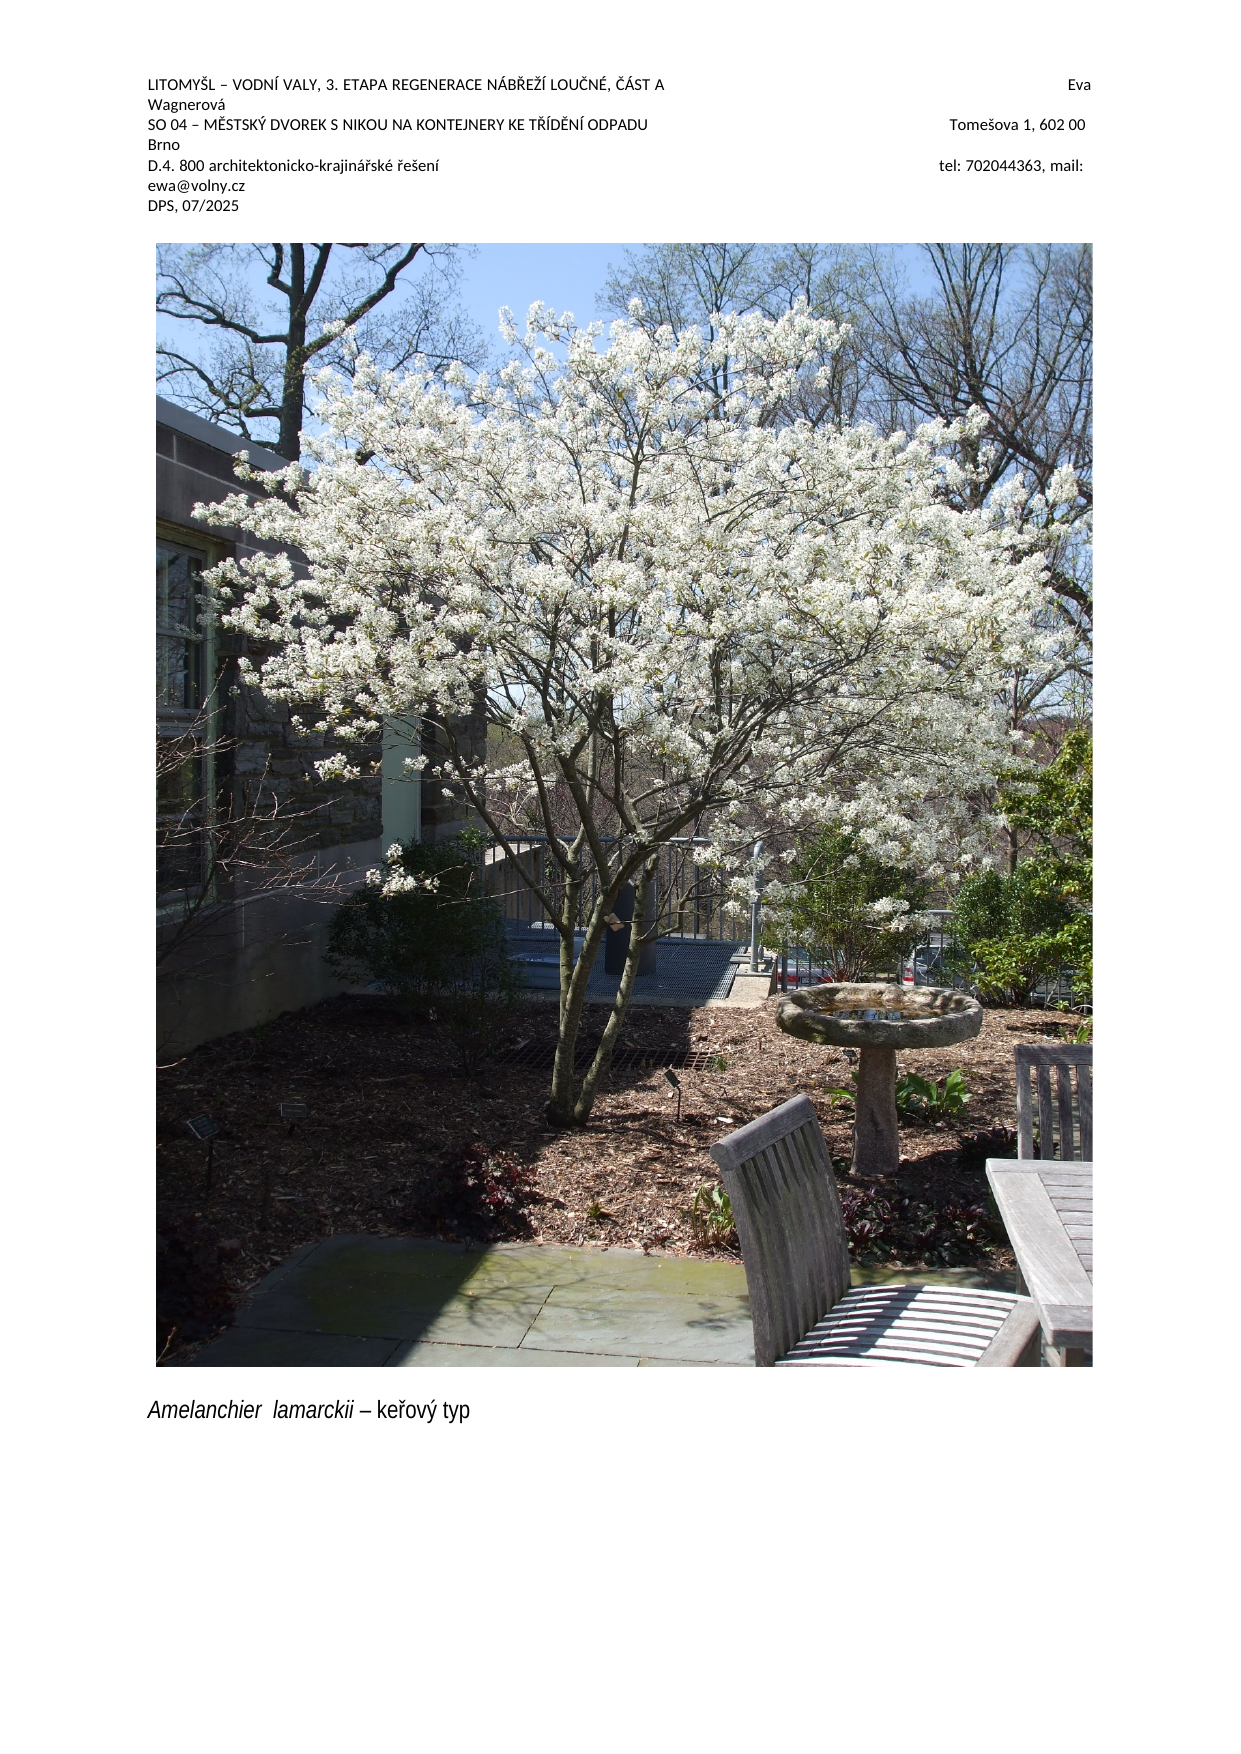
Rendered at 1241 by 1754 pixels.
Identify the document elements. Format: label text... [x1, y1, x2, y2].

text Amelanchier lamarckii – keřový typ [148, 1395, 1093, 1423]
picture [156, 243, 1093, 1367]
